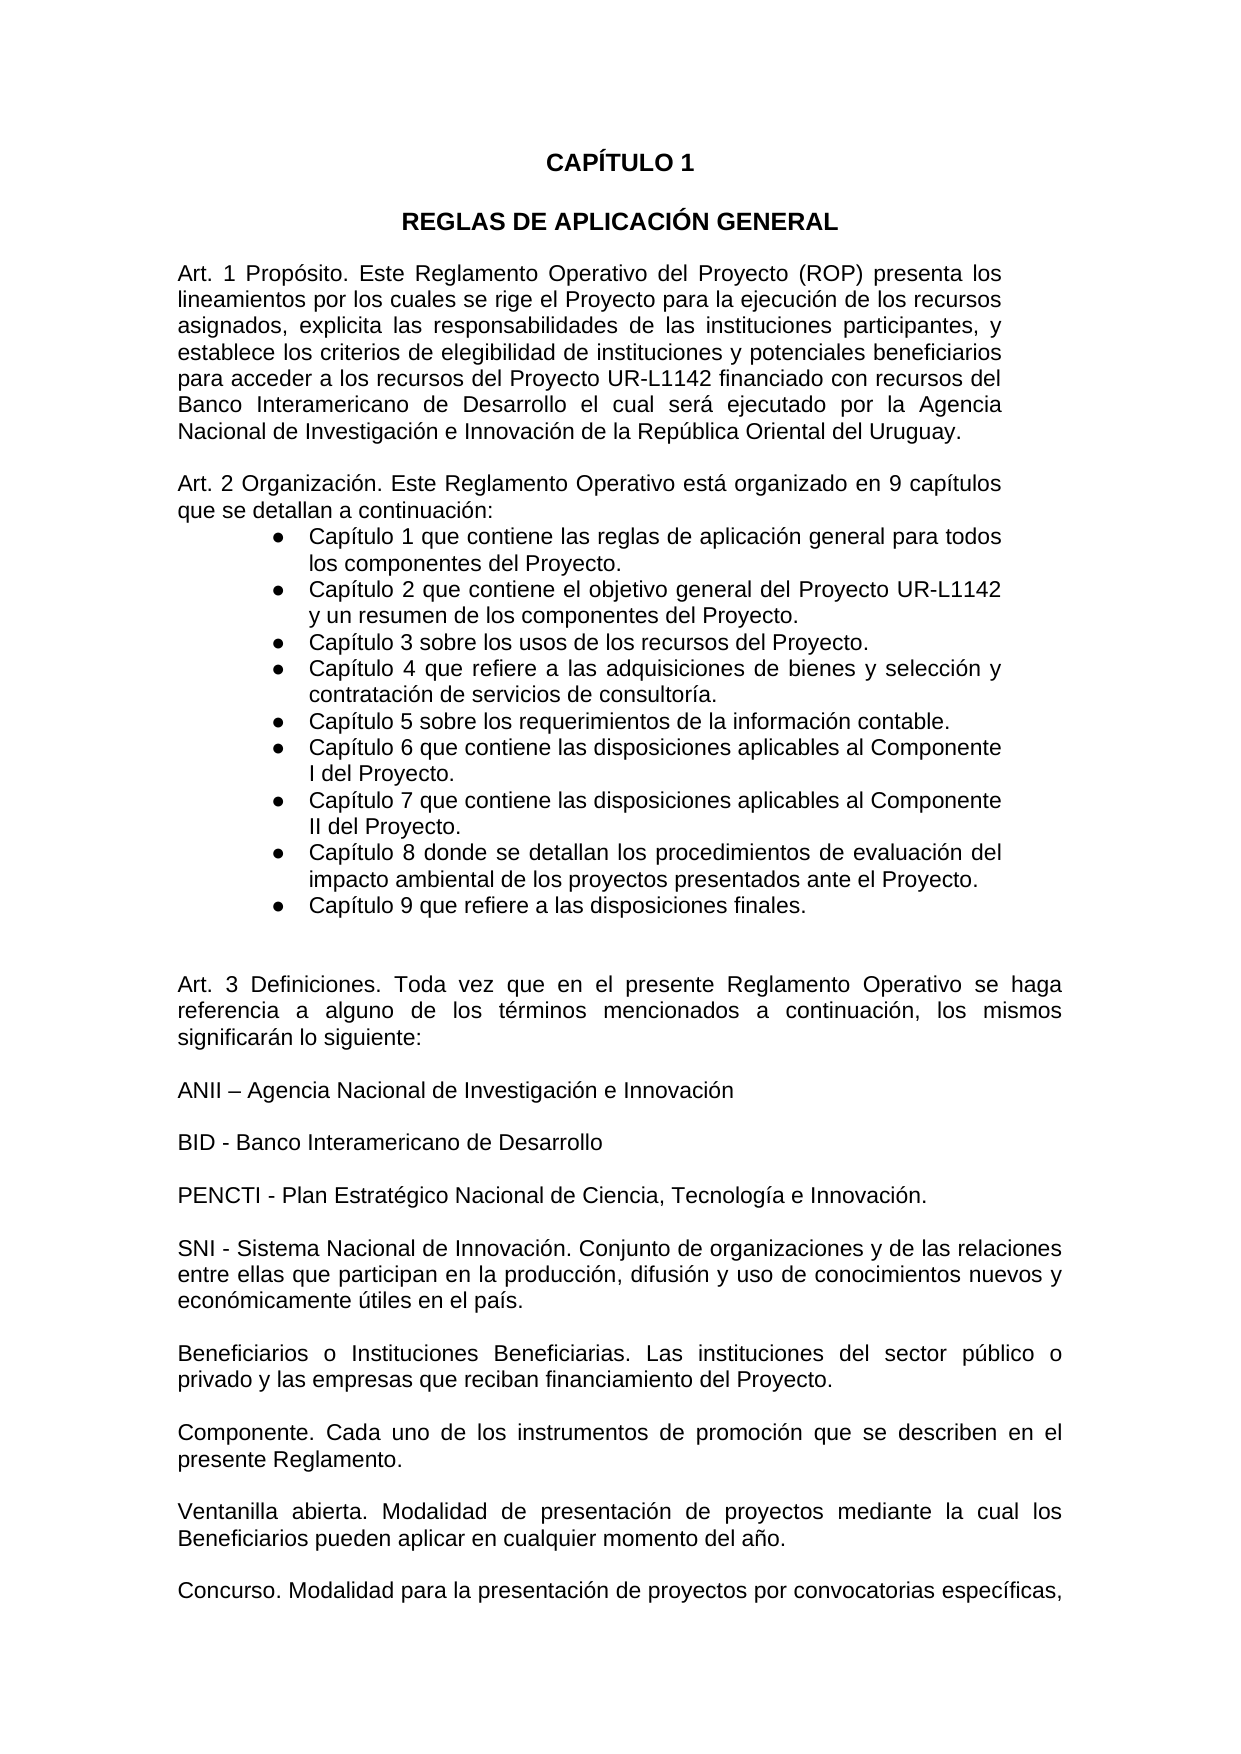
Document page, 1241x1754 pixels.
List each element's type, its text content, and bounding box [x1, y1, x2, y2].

list Capítulo 1 que contiene las reglas de aplicación general para todos los componentes del Proyecto. [271, 523, 1002, 576]
text Beneficiarios o Instituciones Beneficiarias. Las instituciones del sector público o privado y las empresas que reciban financiamiento del Proyecto. [177, 1340, 1063, 1393]
list Capítulo 4 que refiere a las adquisiciones de bienes y selección y contratación de servicios de consultoría. [271, 655, 1002, 708]
text Ventanilla abierta. Modalidad de presentación de proyectos mediante la cual los Beneficiarios pueden aplicar en cualquier momento del año. [177, 1498, 1063, 1551]
text SNI - Sistema Nacional de Innovación. Conjunto de organizaciones y de las relaciones entre ellas que participan en la producción, difusión y uso de conocimientos nuevos y económicamente útiles en el país. [177, 1235, 1063, 1314]
list Capítulo 3 sobre los usos de los recursos del Proyecto. [271, 628, 1002, 655]
text ANII – Agencia Nacional de Investigación e Innovación [177, 1077, 1063, 1103]
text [177, 1577, 1063, 1604]
title CAPÍTULO 1 [177, 148, 1063, 176]
text Art. 1 Propósito. Este Reglamento Operativo del Proyecto (ROP) presenta los lineamientos por los cuales se rige el Proyecto para la ejecución de los recursos asignados, explicita las responsabilidades de las instituciones participantes, y establece los criterios de elegibilidad de instituciones y potenciales beneficiarios para acceder a los recursos del Proyecto UR-L1142 financiado con recursos del Banco Interamericano de Desarrollo el cual será ejecutado por la Agencia Nacional de Investigación e Innovación de la República Oriental del Uruguay. [177, 259, 1002, 444]
list Capítulo 5 sobre los requerimientos de la información contable. [271, 708, 1002, 734]
list Capítulo 6 que contiene las disposiciones aplicables al Componente I del Proyecto. [271, 734, 1002, 787]
list Capítulo 2 que contiene el objetivo general del Proyecto UR-L1142 y un resumen de los componentes del Proyecto. [271, 576, 1002, 628]
title REGLAS DE APLICACIÓN GENERAL [177, 207, 1063, 236]
list Capítulo 8 donde se detallan los procedimientos de evaluación del impacto ambiental de los proyectos presentados ante el Proyecto. [271, 839, 1002, 892]
list Capítulo 9 que refiere a las disposiciones finales. [271, 892, 1002, 918]
list Capítulo 7 que contiene las disposiciones aplicables al Componente II del Proyecto. [271, 787, 1002, 839]
text Art. 2 Organización. Este Reglamento Operativo está organizado en 9 capítulos que se detallan a continuación: [177, 470, 1002, 523]
text PENCTI - Plan Estratégico Nacional de Ciencia, Tecnología e Innovación. [177, 1182, 1063, 1208]
text Componente. Cada uno de los instrumentos de promoción que se describen en el presente Reglamento. [177, 1419, 1063, 1472]
text Art. 3 Definiciones. Toda vez que en el presente Reglamento Operativo se haga referencia a alguno de los términos mencionados a continuación, los mismos significarán lo siguiente: [177, 971, 1063, 1050]
text BID - Banco Interamericano de Desarrollo [177, 1129, 1063, 1156]
